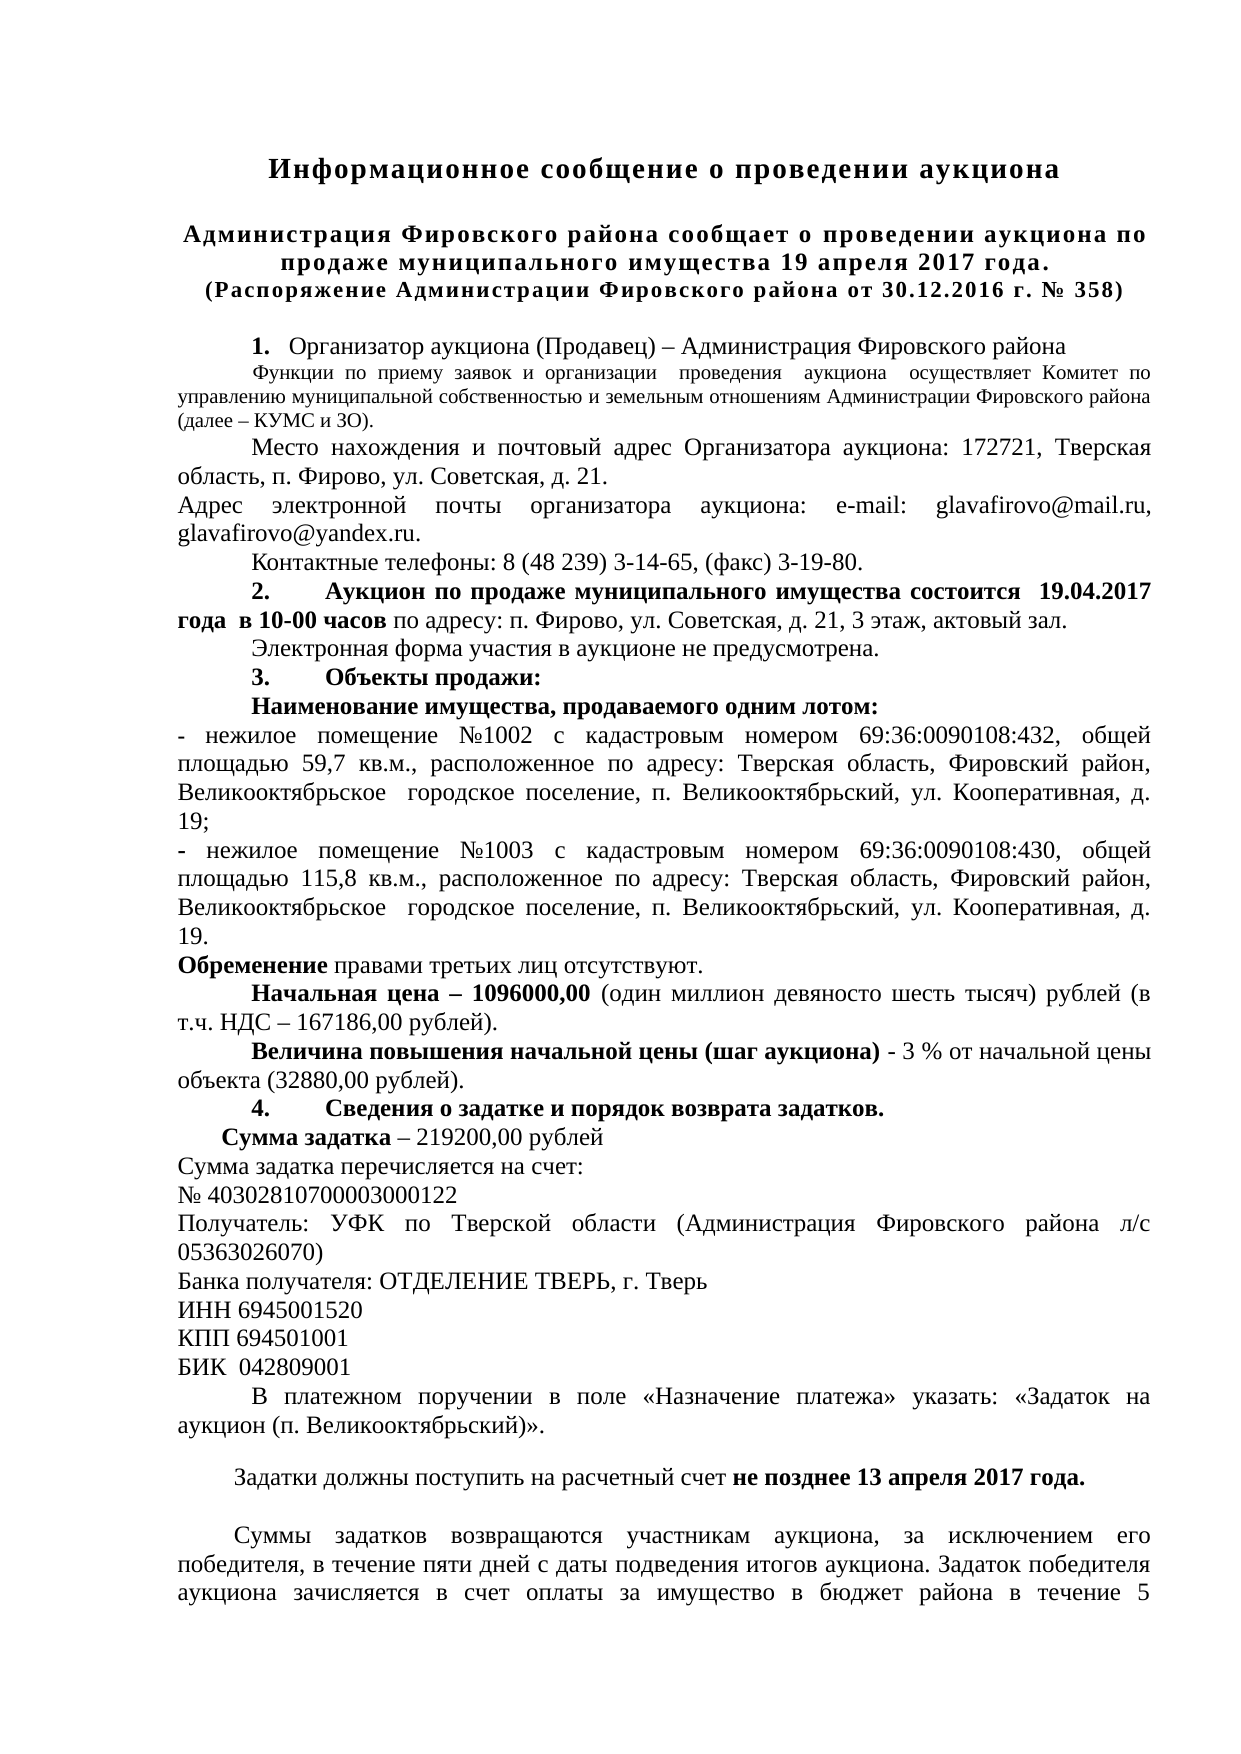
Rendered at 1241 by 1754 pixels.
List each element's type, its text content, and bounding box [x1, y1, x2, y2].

text В платежном поручении в поле «Назначение платежа» указать: «Задаток на аукцион (п. Великооктябрьский)». [177, 1381, 1152, 1438]
text Контактные телефоны: 8 (48 239) 3-14-65, (факс) 3-19-80. [177, 547, 1152, 576]
text Банка получателя: ОТДЕЛЕНИЕ ТВЕРЬ, г. Тверь [177, 1266, 1152, 1295]
text № 40302810700003000122 [177, 1180, 1152, 1208]
text 4. Сведения о задатке и порядок возврата задатков. [177, 1093, 1152, 1122]
text Сумма задатка перечисляется на счет: [177, 1151, 1152, 1180]
text Электронная форма участия в аукционе не предусмотрена. [177, 633, 1152, 662]
text Информационное сообщение о проведении аукциона [177, 152, 1152, 185]
text Величина повышения начальной цены (шаг аукциона) - 3 % от начальной цены объекта (32880,00 рублей). [177, 1036, 1152, 1093]
text Место нахождения и почтовый адрес Организатора аукциона: 172721, Тверская область, п. Фирово, ул. Советская, д. 21. [177, 432, 1152, 490]
text БИК 042809001 [177, 1352, 1152, 1381]
text - нежилое помещение №1003 с кадастровым номером 69:36:0090108:430, общей площадью 115,8 кв.м., расположенное по адресу: Тверская область, Фировский район, Великооктябрьское городское поселение, п. Великооктябрьский, ул. Кооперативная, д. 19. [177, 835, 1152, 950]
text Начальная цена – 1096000,00 (один миллион девяносто шесть тысяч) рублей (в т.ч. НДС – 167186,00 рублей). [177, 978, 1152, 1036]
text Обременение правами третьих лиц отсутствуют. [177, 950, 1152, 978]
text 2. Аукцион по продаже муниципального имущества состоится 19.04.2017 года в 10-00 часов по адресу: п. Фирово, ул. Советская, д. 21, 3 этаж, актовый зал. [177, 576, 1152, 633]
text 3. Объекты продажи: [177, 662, 1152, 691]
text ИНН 6945001520 [177, 1295, 1152, 1323]
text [177, 1520, 1152, 1606]
text (Распоряжение Администрации Фировского района от 30.12.2016 г. № 358) [177, 276, 1152, 303]
text Сумма задатка – 219200,00 рублей [177, 1122, 1152, 1151]
list Организатор аукциона (Продавец) – Администрация Фировского района [251, 331, 1152, 360]
text Получатель: УФК по Тверской области (Администрация Фировского района л/с 05363026070) [177, 1208, 1152, 1266]
text Администрация Фировского района сообщает о проведении аукциона по продаже муниципального имущества 19 апреля 2017 года. [177, 219, 1152, 276]
text Адрес электронной почты организатора аукциона: e-mail: glavafirovo@mail.ru, glavafirovo@yandex.ru. [177, 490, 1152, 547]
text КПП 694501001 [177, 1323, 1152, 1352]
text Функции по приему заявок и организации проведения аукциона осуществляет Комитет по управлению муниципальной собственностью и земельным отношениям Администрации Фировского района (далее – КУМС и ЗО). [177, 360, 1152, 432]
text Наименование имущества, продаваемого одним лотом: [177, 691, 1152, 720]
text Задатки должны поступить на расчетный счет не позднее 13 апреля 2017 года. [177, 1462, 1152, 1491]
text - нежилое помещение №1002 с кадастровым номером 69:36:0090108:432, общей площадью 59,7 кв.м., расположенное по адресу: Тверская область, Фировский район, Великооктябрьское городское поселение, п. Великооктябрьский, ул. Кооперативная, д. 19; [177, 720, 1152, 835]
